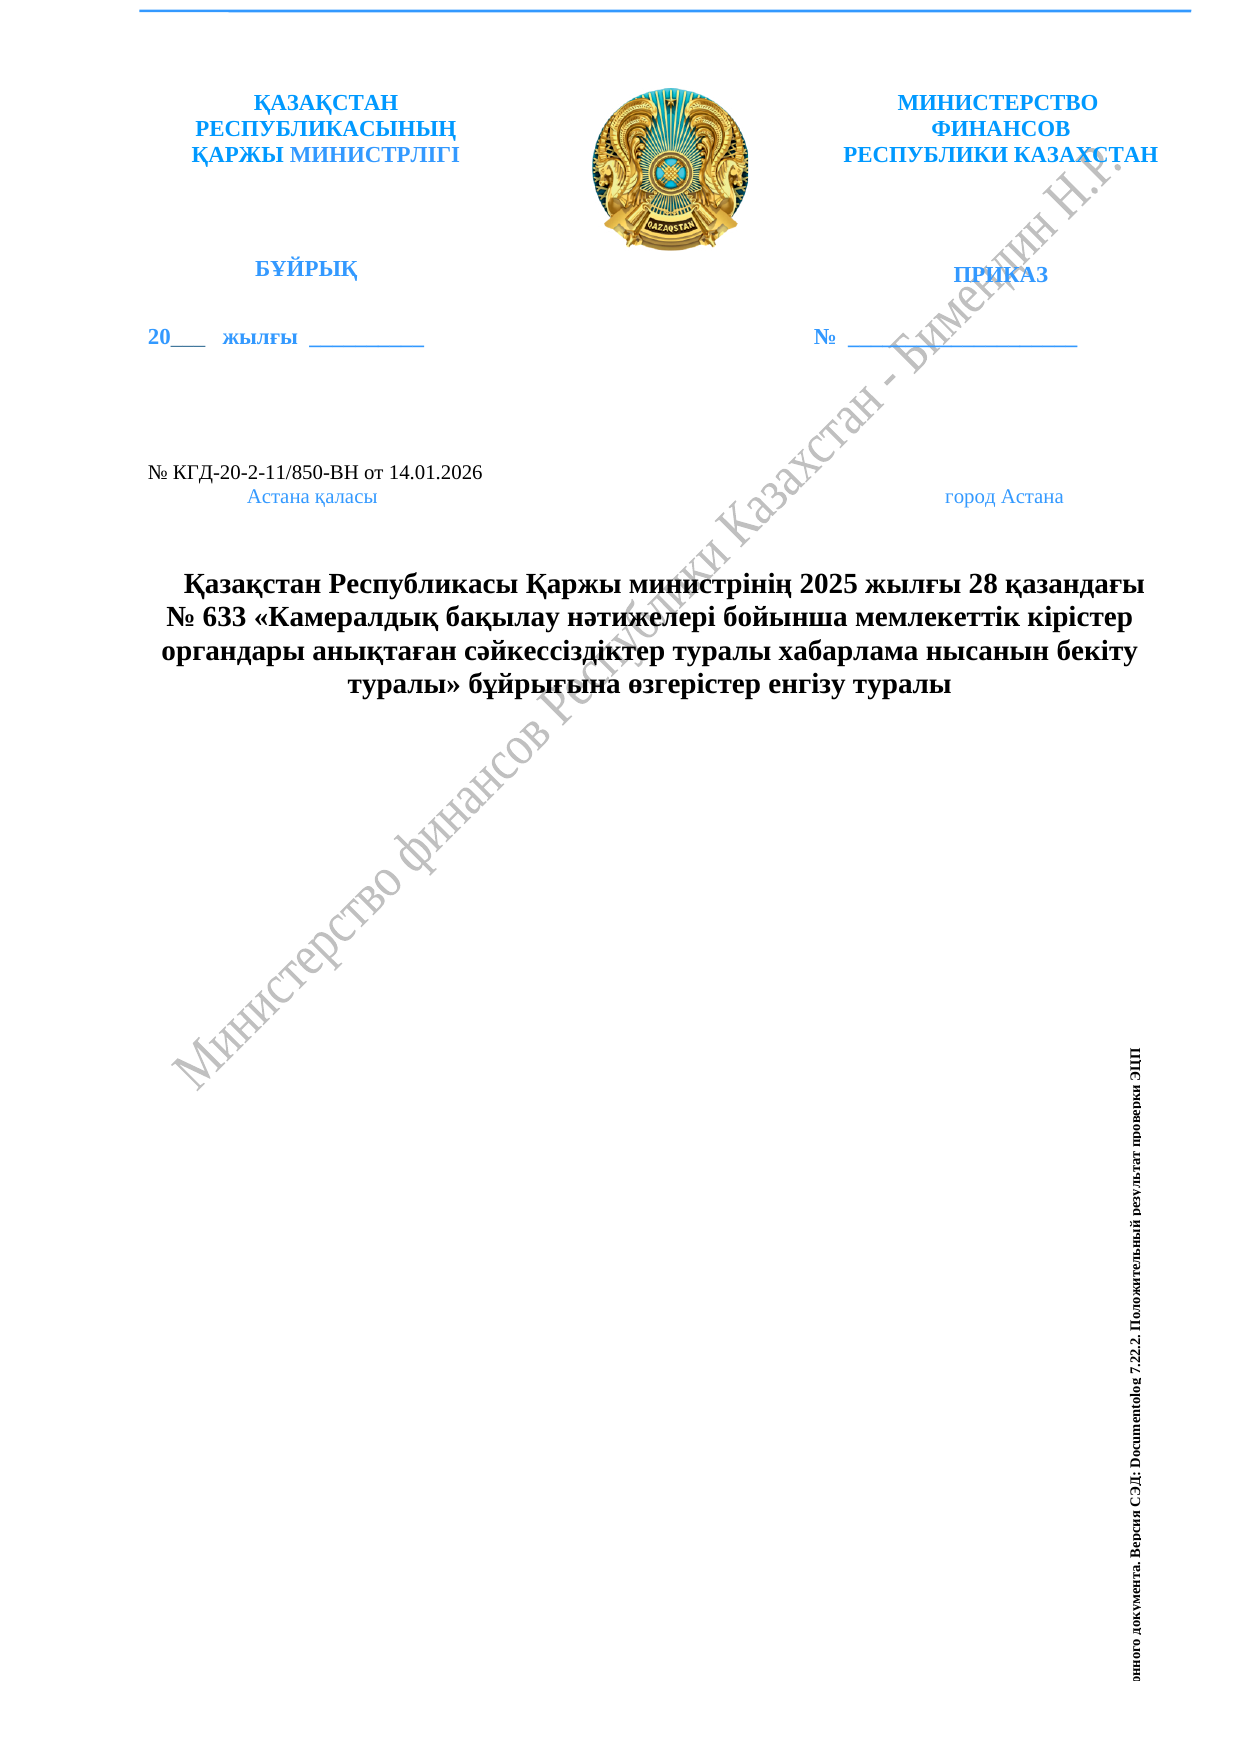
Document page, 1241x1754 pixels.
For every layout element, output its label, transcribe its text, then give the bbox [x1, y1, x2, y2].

picture [592, 88, 749, 251]
text Астана қаласы город Астана [148, 484, 1152, 508]
text № КГД-20-2-11/850-ВН от 14.01.2026 [148, 460, 1152, 484]
text Қазақстан Республикасы Қаржы министрінің 2025 жылғы 28 қазандағы № 633 «Камералдық бақылау нәтижелері бойынша мемлекеттік кірістер органдары анықтаған сәйкессіздіктер туралы хабарлама нысанын бекіту туралы» бұйрығына өзгерістер енгізу туралы [148, 566, 1152, 700]
